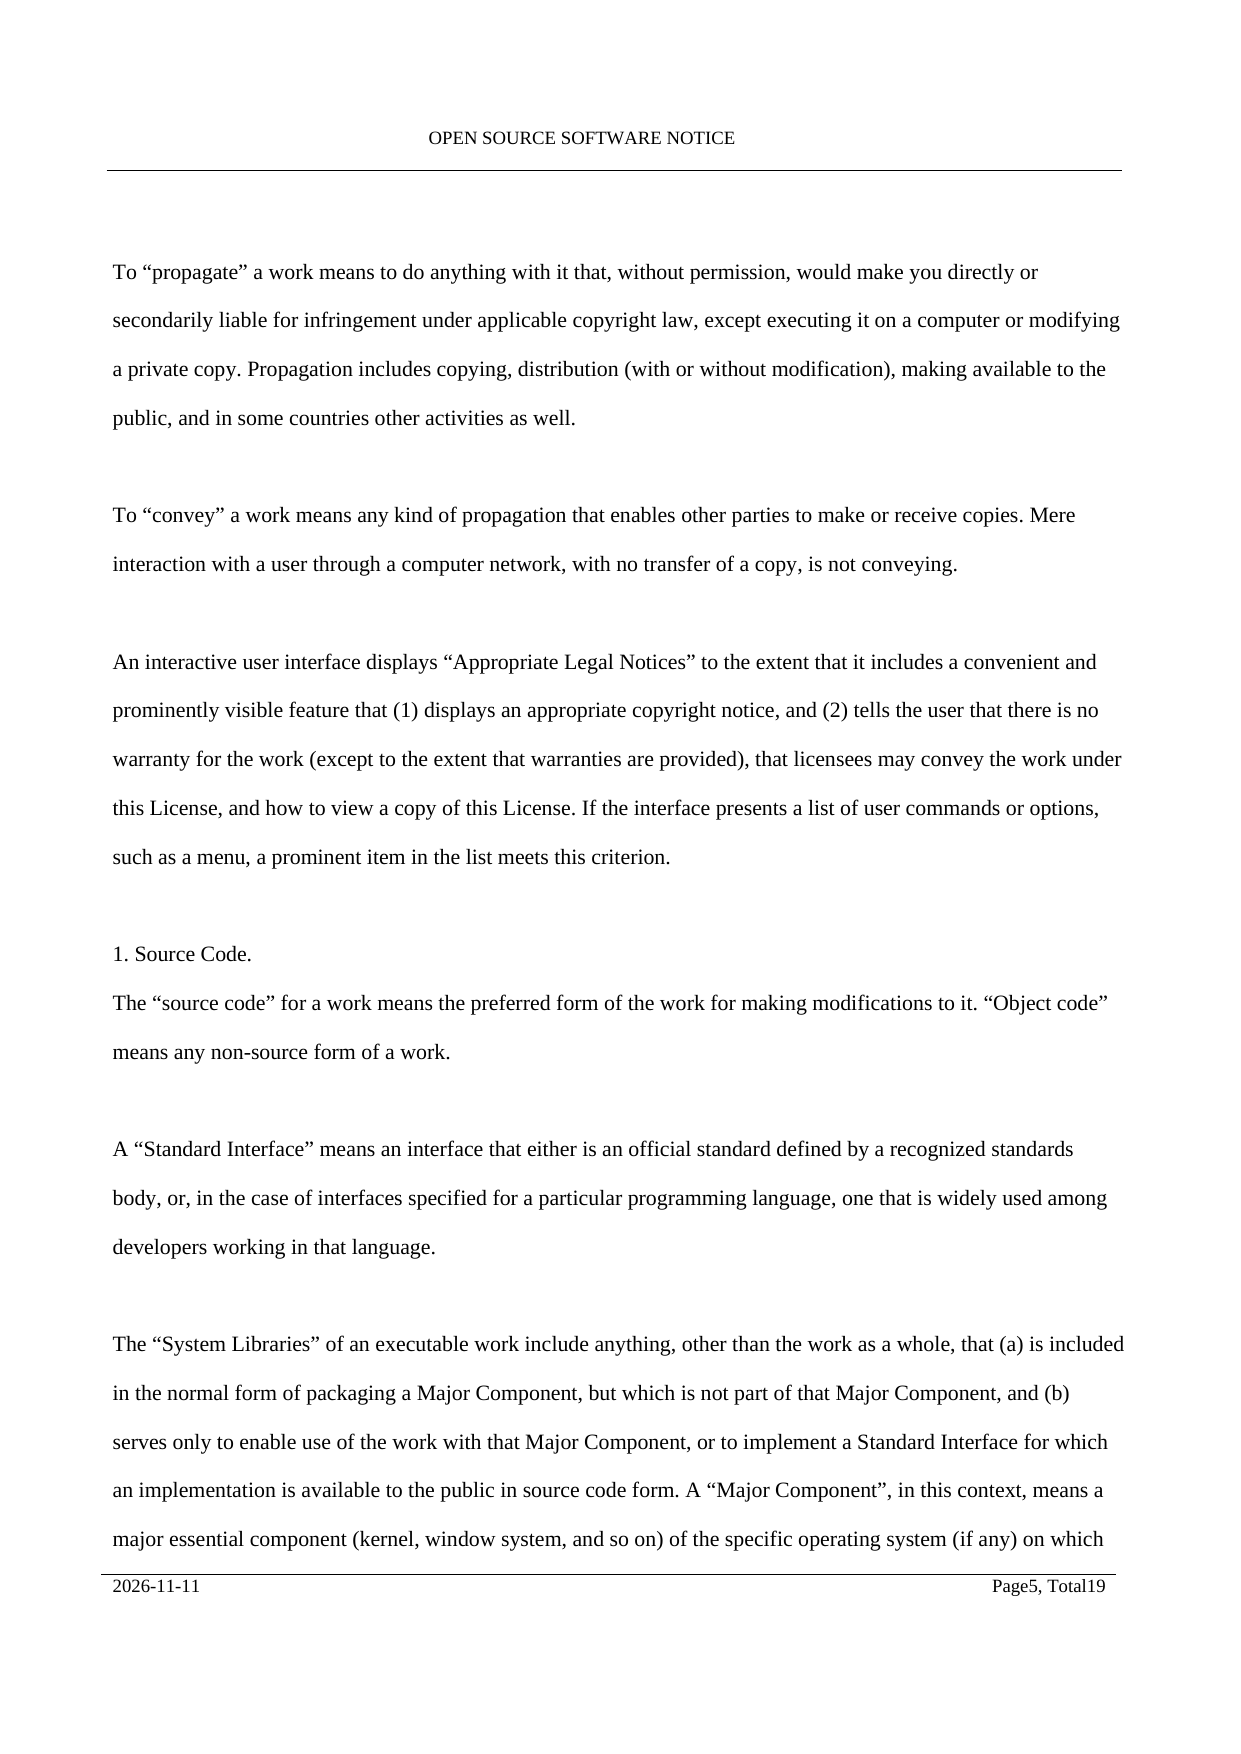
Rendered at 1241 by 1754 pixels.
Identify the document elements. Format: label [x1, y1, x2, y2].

text [112, 206, 1128, 1555]
